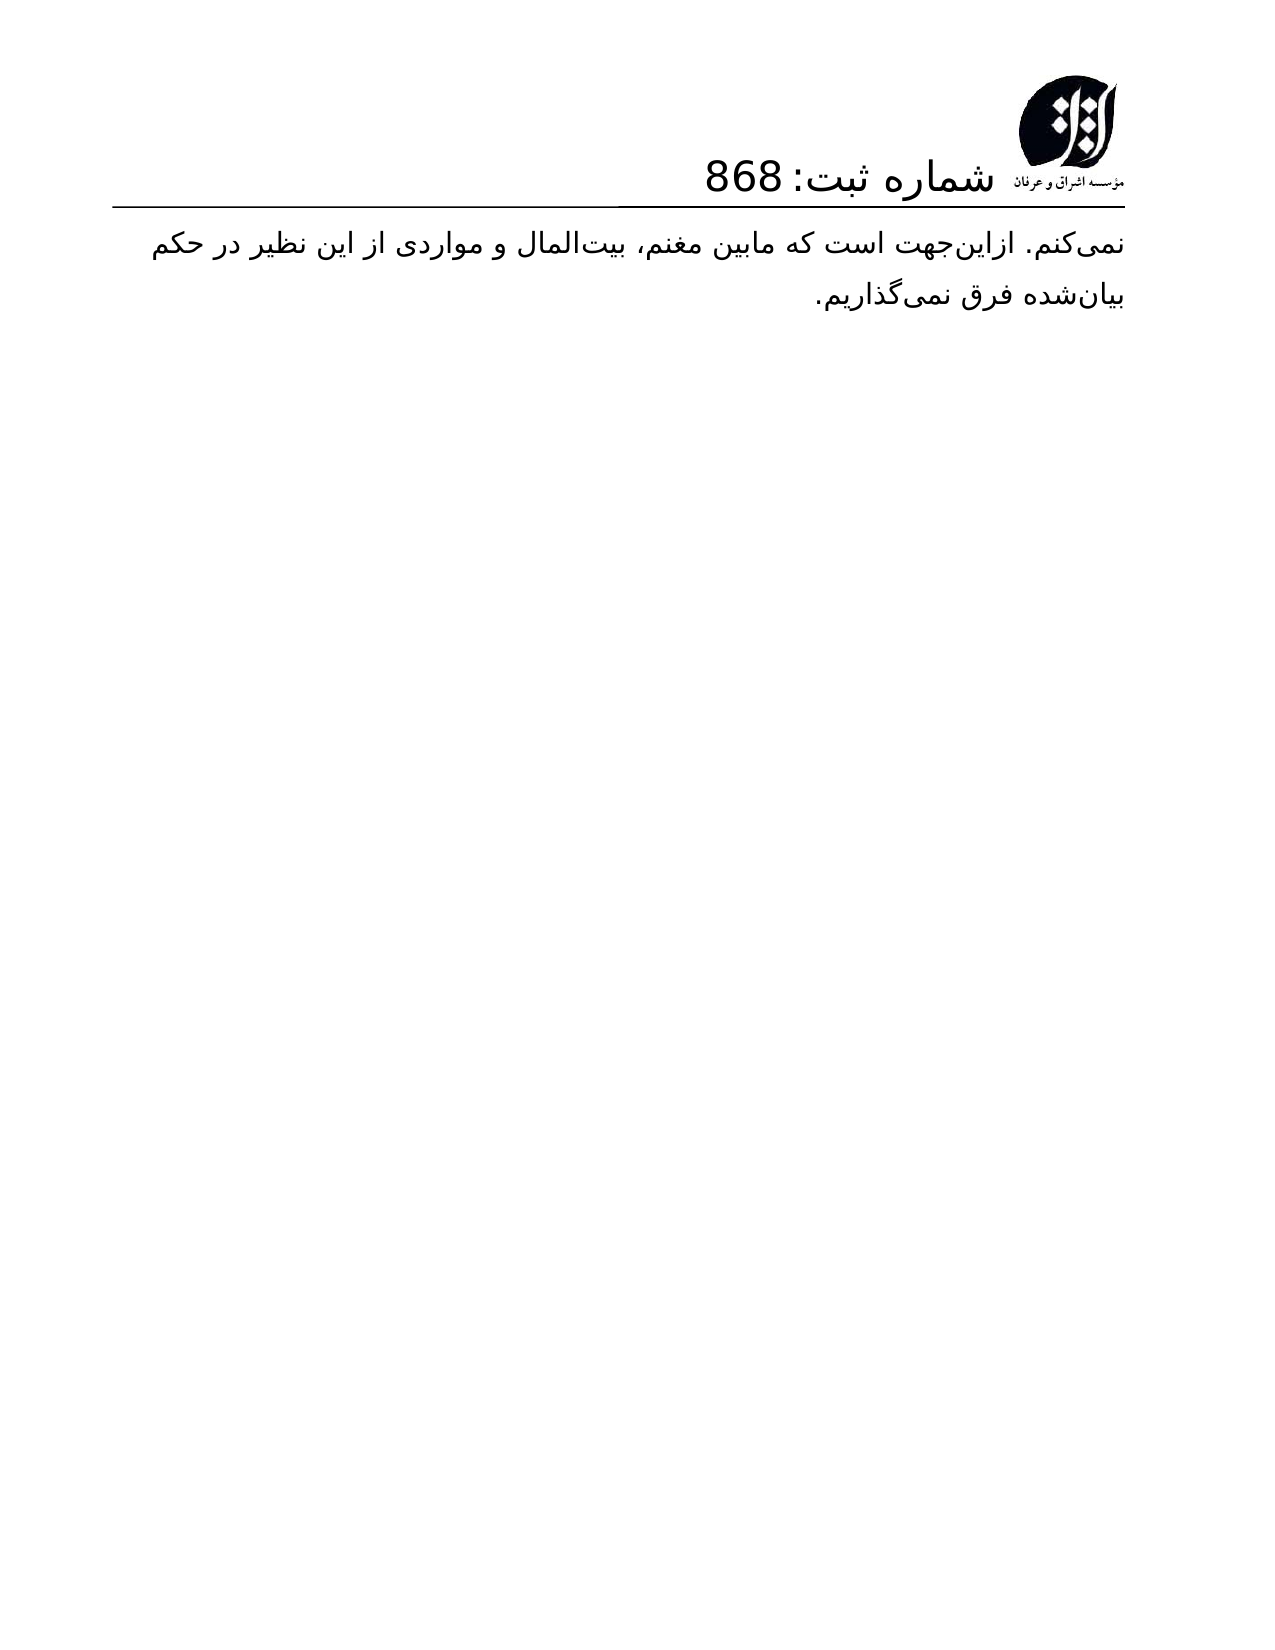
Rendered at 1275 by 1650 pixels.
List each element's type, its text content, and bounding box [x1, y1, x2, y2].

picture [1010, 75, 1125, 192]
